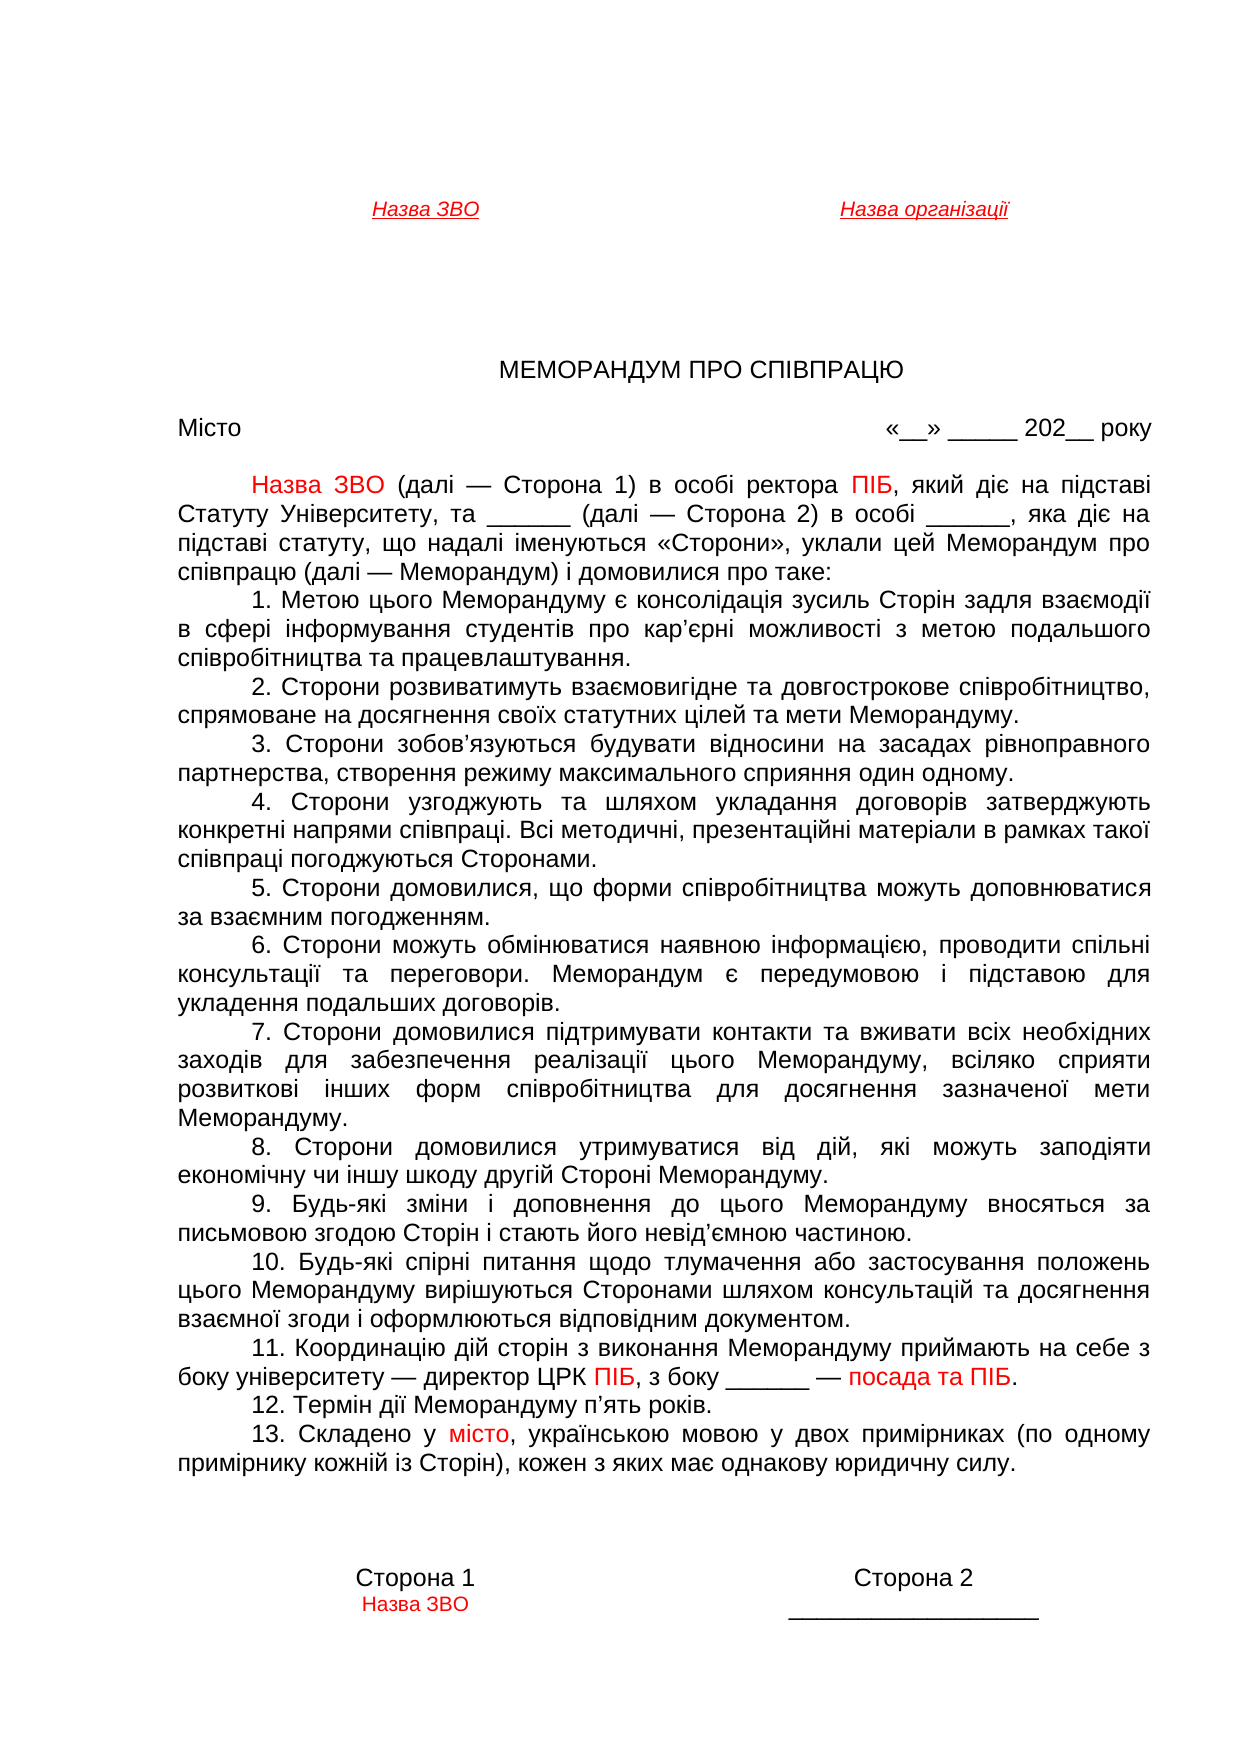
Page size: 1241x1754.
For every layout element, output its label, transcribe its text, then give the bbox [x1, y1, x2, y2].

text 12. Термін дії Меморандуму п’ять років. [177, 1390, 1152, 1419]
text Місто «__» _____ 202__ року [177, 413, 1152, 442]
text 8. Сторони домовилися утримуватися від дій, які можуть заподіяти економічну чи іншу шкоду другій Стороні Меморандуму. [177, 1132, 1152, 1189]
text 5. Сторони домовилися, що форми співробітництва можуть доповнюватися за взаємним погодженням. [177, 873, 1152, 930]
text 13. Складено у місто, українською мовою у двох примірниках (по одному примірнику кожній із Сторін), кожен з яких має однакову юридичну силу. [177, 1419, 1152, 1477]
table_header Назва ЗВО [177, 149, 676, 298]
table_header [664, 1563, 1163, 1620]
text 1. Метою цього Меморандуму є консолідація зусиль Сторін задля взаємодії в сфері інформування студентів про кар’єрні можливості з метою подальшого співробітництва та працевлаштування. [177, 585, 1152, 672]
text 2. Сторони розвиватимуть взаємовигідне та довгострокове співробітництво, спрямоване на досягнення своїх статутних цілей та мети Меморандуму. [177, 672, 1152, 729]
text Назва ЗВО (далі — Сторона 1) в особі ректора ПІБ, який діє на підставі Статуту Університету, та ______ (далі — Сторона 2) в особі ______, яка діє на підставі статуту, що надалі іменуються «Сторони», уклали цей Меморандум про співпрацю (далі — Меморандум) і домовилися про таке: [177, 470, 1152, 585]
text МЕМОРАНДУМ ПРО СПІВПРАЦЮ [177, 355, 1152, 384]
table_header Сторона 1 Назва ЗВО [166, 1563, 664, 1620]
text 3. Сторони зобов’язуються будувати відносини на засадах рівноправного партнерства, створення режиму максимального сприяння один одному. [177, 729, 1152, 787]
text 7. Сторони домовилися підтримувати контакти та вживати всіх необхідних заходів для забезпечення реалізації цього Меморандуму, всіляко сприяти розвиткові інших форм співробітництва для досягнення зазначеної мети Меморандуму. [177, 1017, 1152, 1132]
text 9. Будь-які зміни і доповнення до цього Меморандуму вносяться за письмовою згодою Сторін і стають його невід’ємною частиною. [177, 1189, 1152, 1247]
text 11. Координацію дій сторін з виконання Меморандуму приймають на себе з боку університету — директор ЦРК ПІБ, з боку ______ — посада та ПІБ. [177, 1333, 1152, 1390]
text 6. Сторони можуть обмінюватися наявною інформацією, проводити спільні консультації та переговори. Меморандум є передумовою і підставою для укладення подальших договорів. [177, 930, 1152, 1017]
text 4. Сторони узгоджують та шляхом укладання договорів затверджують конкретні напрями співпраці. Всі методичні, презентаційні матеріали в рамках такої співпраці погоджуються Сторонами. [177, 787, 1152, 873]
text 10. Будь-які спірні питання щодо тлумачення або застосування положень цього Меморандуму вирішуються Сторонами шляхом консультацій та досягнення взаємної згоди і оформлюються відповідним документом. [177, 1247, 1152, 1333]
table_header Назва організації [676, 149, 1174, 298]
